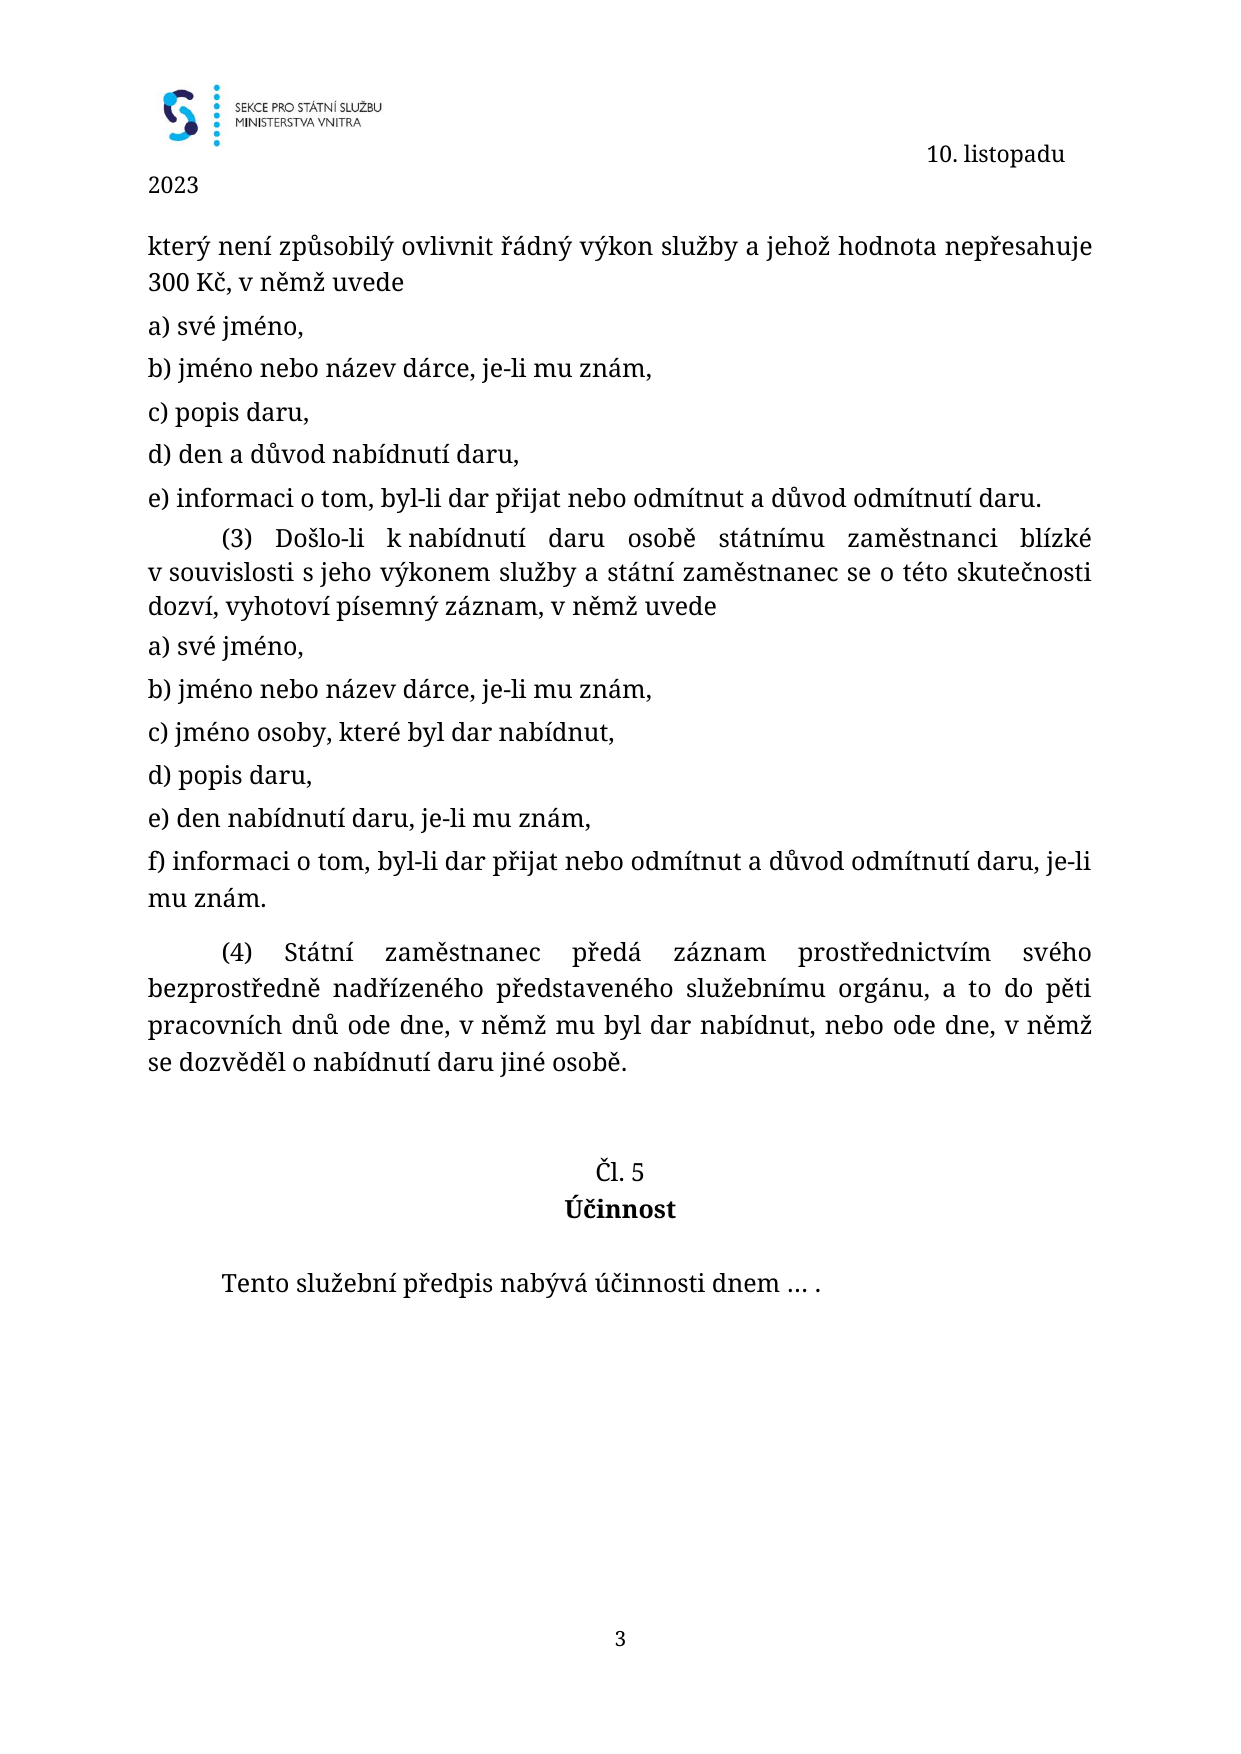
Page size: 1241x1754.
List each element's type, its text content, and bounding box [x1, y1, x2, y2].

text Čl. 5 [148, 1155, 1093, 1189]
text c) jméno osoby, které byl dar nabídnut, [148, 715, 1093, 749]
text Tento služební předpis nabývá účinnosti dnem … . [148, 1265, 1093, 1299]
text a) své jméno, [148, 308, 1093, 342]
text b) jméno nebo název dárce, je-li mu znám, [148, 672, 1093, 706]
text f) informaci o tom, byl-li dar přijat nebo odmítnut a důvod odmítnutí daru, je-li mu znám. [148, 844, 1093, 915]
text (4) Státní zaměstnanec předá záznam prostřednictvím svého bezprostředně nadřízeného představeného služebnímu orgánu, a to do pěti pracovních dnů ode dne, v němž mu byl dar nabídnut, nebo ode dne, v němž se dozvěděl o nabídnutí daru jiné osobě. [148, 934, 1093, 1079]
text e) informaci o tom, byl-li dar přijat nebo odmítnut a důvod odmítnutí daru. [148, 480, 1093, 514]
picture [147, 73, 390, 163]
text (3) Došlo-li k nabídnutí daru osobě státnímu zaměstnanci blízké v souvislosti s jeho výkonem služby a státní zaměstnanec se o této skutečnosti dozví, vyhotoví písemný záznam, v němž uvede [148, 521, 1093, 623]
text d) popis daru, [148, 758, 1093, 792]
text a) své jméno, [148, 629, 1093, 663]
text b) jméno nebo název dárce, je-li mu znám, [148, 351, 1093, 385]
text Účinnost [148, 1192, 1093, 1226]
text e) den nabídnutí daru, je-li mu znám, [148, 801, 1093, 835]
text d) den a důvod nabídnutí daru, [148, 437, 1093, 471]
text c) popis daru, [148, 394, 1093, 428]
